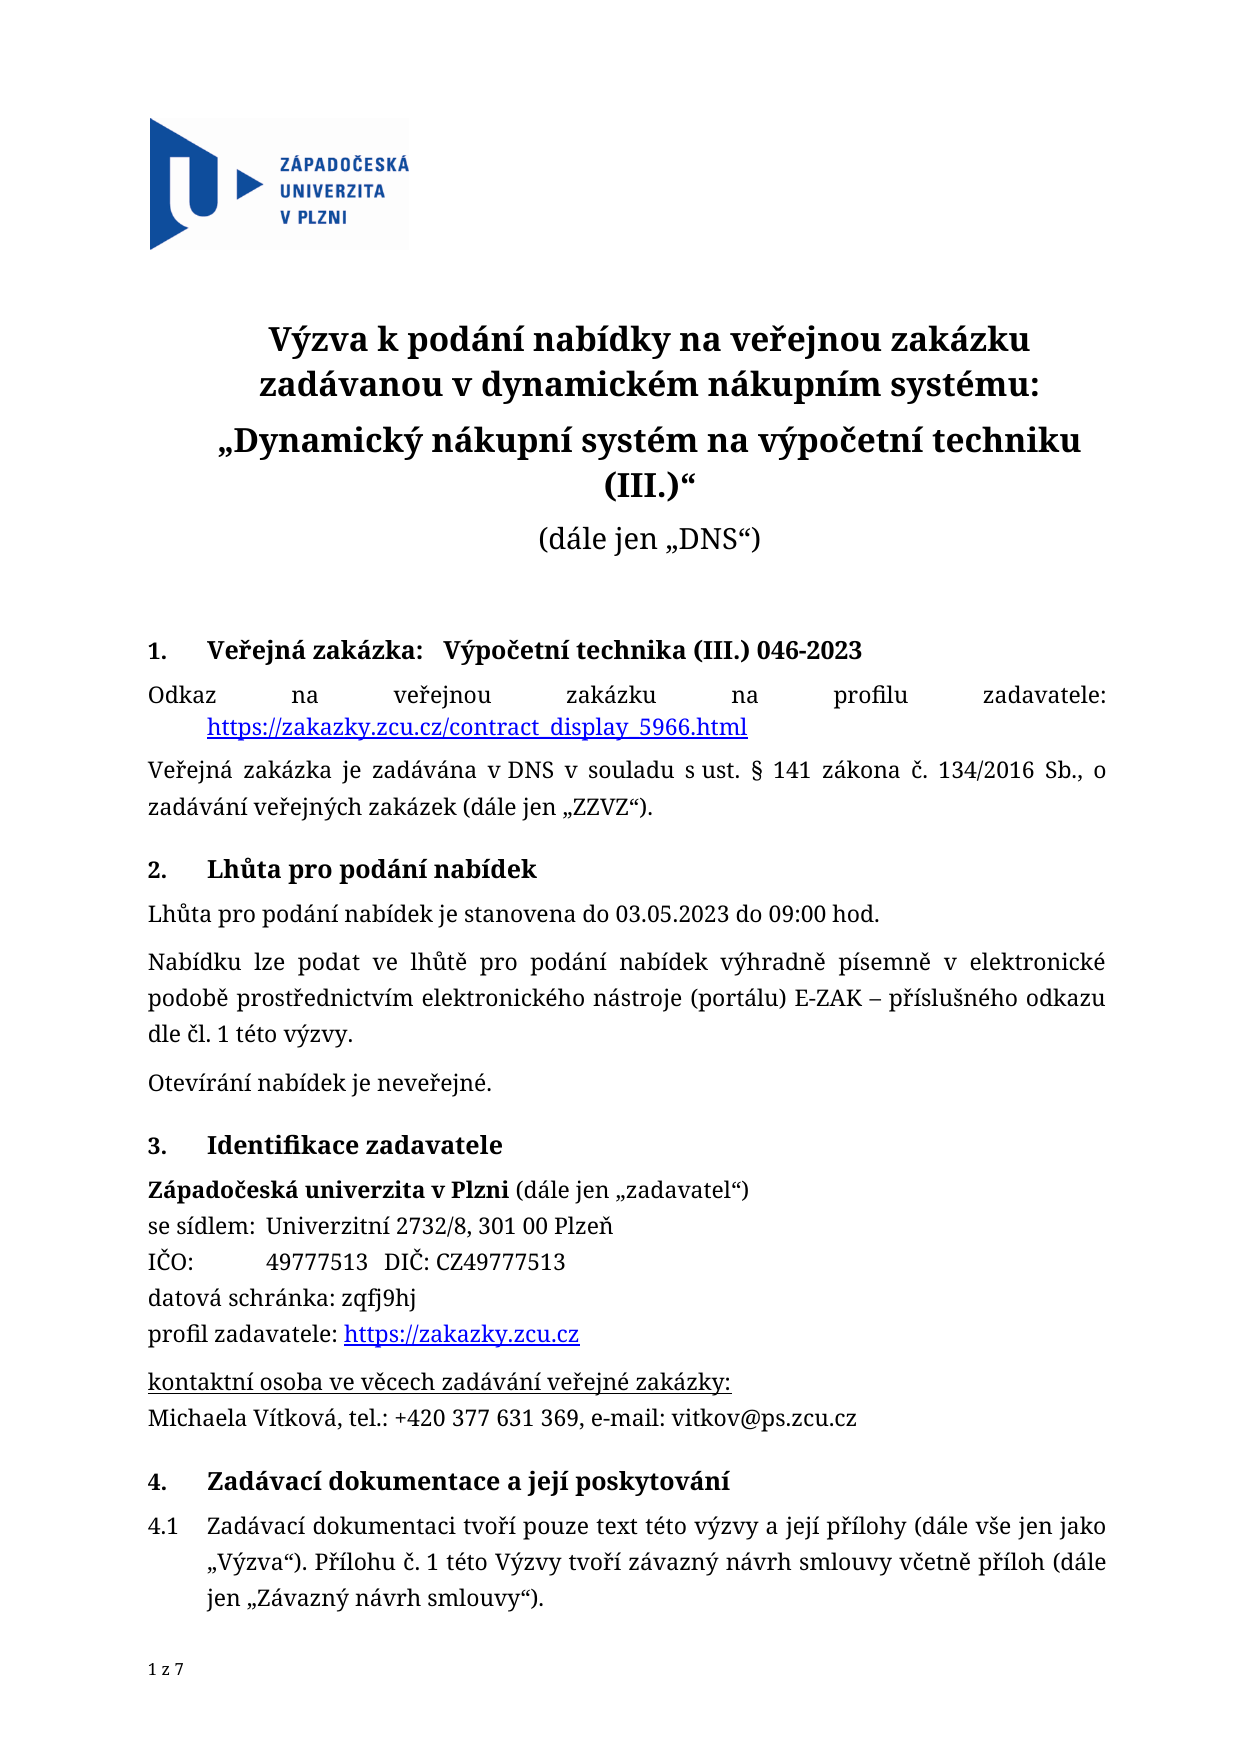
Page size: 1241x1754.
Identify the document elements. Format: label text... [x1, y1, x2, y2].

text profil zadavatele: https://zakazky.zcu.cz [148, 1318, 1107, 1349]
text datová schránka: zqfj9hj [148, 1282, 1107, 1313]
text se sídlem: Univerzitní 2732/8, 301 00 Plzeň [148, 1210, 1107, 1241]
text Nabídku lze podat ve lhůtě pro podání nabídek výhradně písemně v elektronické podobě prostřednictvím elektronického nástroje (portálu) E-ZAK – příslušného odkazu dle čl. 1 této výzvy. [148, 946, 1107, 1049]
list Zadávací dokumentaci tvoří pouze text této výzvy a její přílohy (dále vše jen jako „Výzva“). Přílohu č. 1 této Výzvy tvoří závazný návrh smlouvy včetně příloh (dále jen „Závazný návrh smlouvy“). [148, 1510, 1107, 1613]
subtitle Lhůta pro podání nabídek [148, 851, 1107, 885]
text Odkaz na veřejnou zakázku na profilu zadavatele: https://zakazky.zcu.cz/contract_display_5966.html [148, 679, 1107, 742]
text Otevírání nabídek je neveřejné. [148, 1067, 1107, 1098]
subtitle Zadávací dokumentace a její poskytování [148, 1463, 1107, 1497]
picture [150, 118, 409, 250]
text „Dynamický nákupní systém na výpočetní techniku (III.)“ [192, 417, 1107, 508]
text Michaela Vítková, tel.: +420 377 631 369, e-mail: vitkov@ps.zcu.cz [148, 1402, 1107, 1433]
text (dále jen „DNS“) [192, 518, 1107, 558]
text Západočeská univerzita v Plzni (dále jen „zadavatel“) [148, 1174, 1107, 1205]
text kontaktní osoba ve věcech zadávání veřejné zakázky: [148, 1366, 1107, 1398]
text IČO: 49777513 DIČ: CZ49777513 [148, 1246, 1107, 1277]
text Veřejná zakázka je zadávána v DNS v souladu s ust. § 141 zákona č. 134/2016 Sb., o zadávání veřejných zakázek (dále jen „ZZVZ“). [148, 754, 1107, 822]
text Výzva k podání nabídky na veřejnou zakázku zadávanou v dynamickém nákupním systému: [192, 316, 1107, 406]
subtitle Veřejná zakázka: Výpočetní technika (III.) 046-2023 [148, 633, 1107, 667]
subtitle Identifikace zadavatele [148, 1128, 1107, 1162]
text Lhůta pro podání nabídek je stanovena do 03.05.2023 do 09:00 hod. [148, 898, 1107, 929]
